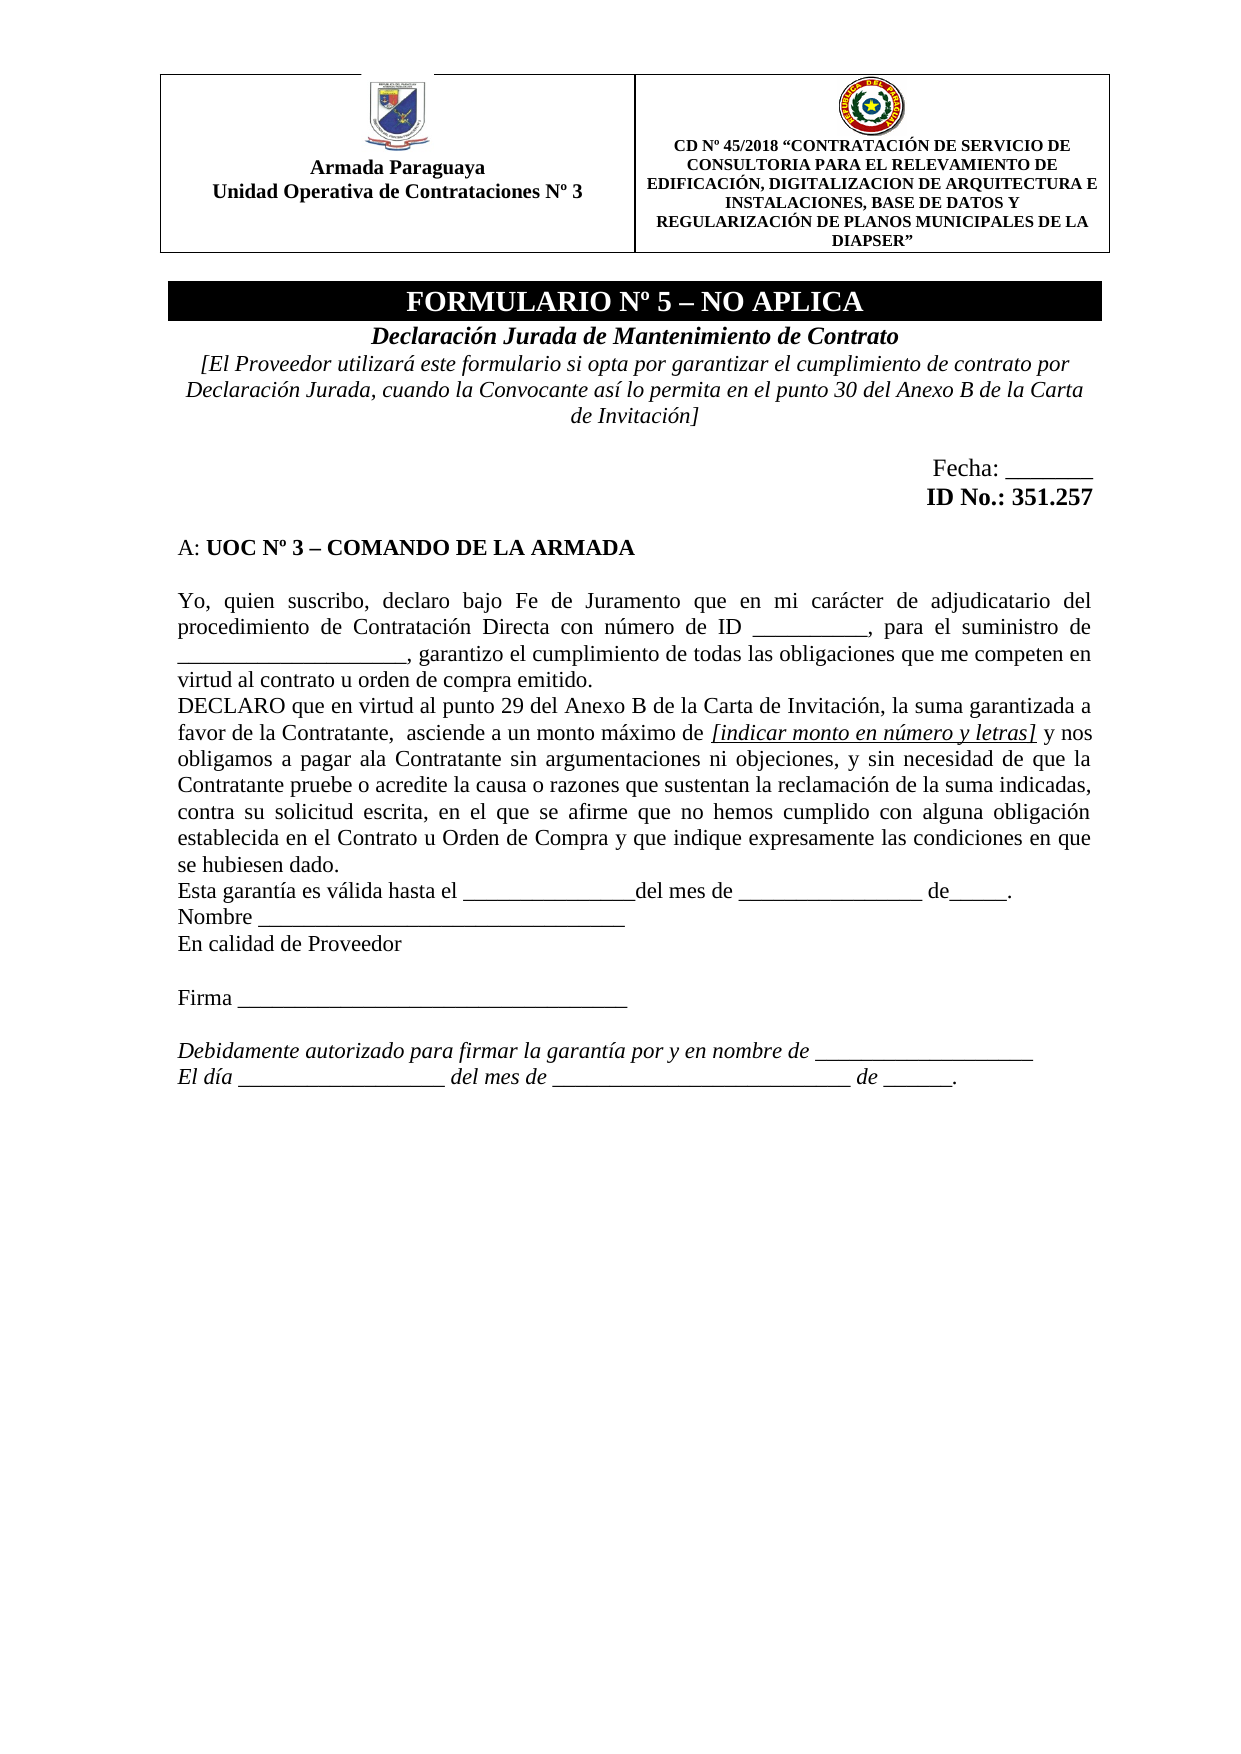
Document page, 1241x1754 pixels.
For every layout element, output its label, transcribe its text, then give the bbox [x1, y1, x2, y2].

text Declaración Jurada de Mantenimiento de Contrato [177, 321, 1093, 350]
text Yo, quien suscribo, declaro bajo Fe de Juramento que en mi carácter de adjudicatario del procedimiento de Contratación Directa con número de ID __________, para el suministro de ____________________, garantizo el cumplimiento de todas las obligaciones que me competen en virtud al contrato u orden de compra emitido. [177, 587, 1093, 692]
text En calidad de Proveedor [177, 930, 1093, 956]
text Firma __________________________________ [177, 984, 1093, 1010]
text Debidamente autorizado para firmar la garantía por y en nombre de ___________________ [177, 1037, 1093, 1063]
text FORMULARIO Nº 5 – NO APLICA [169, 282, 1101, 320]
picture [361, 74, 434, 155]
text A: UOC Nº 3 – COMANDO DE LA ARMADA [177, 534, 1093, 561]
text El día __________________ del mes de __________________________ de ______. [177, 1063, 1093, 1089]
text Nombre ________________________________ [177, 903, 1093, 930]
text DECLARO que en virtud al punto 29 del Anexo B de la Carta de Invitación, la suma garantizada a favor de la Contratante, asciende a un monto máximo de [indicar monto en número y letras] y nos obligamos a pagar ala Contratante sin argumentaciones ni objeciones, y sin necesidad de que la Contratante pruebe o acredite la causa o razones que sustentan la reclamación de la suma indicadas, contra su solicitud escrita, en el que se afirme que no hemos cumplido con alguna obligación establecida en el Contrato u Orden de Compra y que indique expresamente las condiciones en que se hubiesen dado. [177, 692, 1093, 877]
text [El Proveedor utilizará este formulario si opta por garantizar el cumplimiento de contrato por Declaración Jurada, cuando la Convocante así lo permita en el punto 30 del Anexo B de la Carta de Invitación] [177, 350, 1093, 429]
text ID No.: 351.257 [177, 482, 1093, 510]
text Fecha: _______ [177, 453, 1093, 482]
text Esta garantía es válida hasta el _______________del mes de ________________ de_____. [177, 877, 1093, 903]
